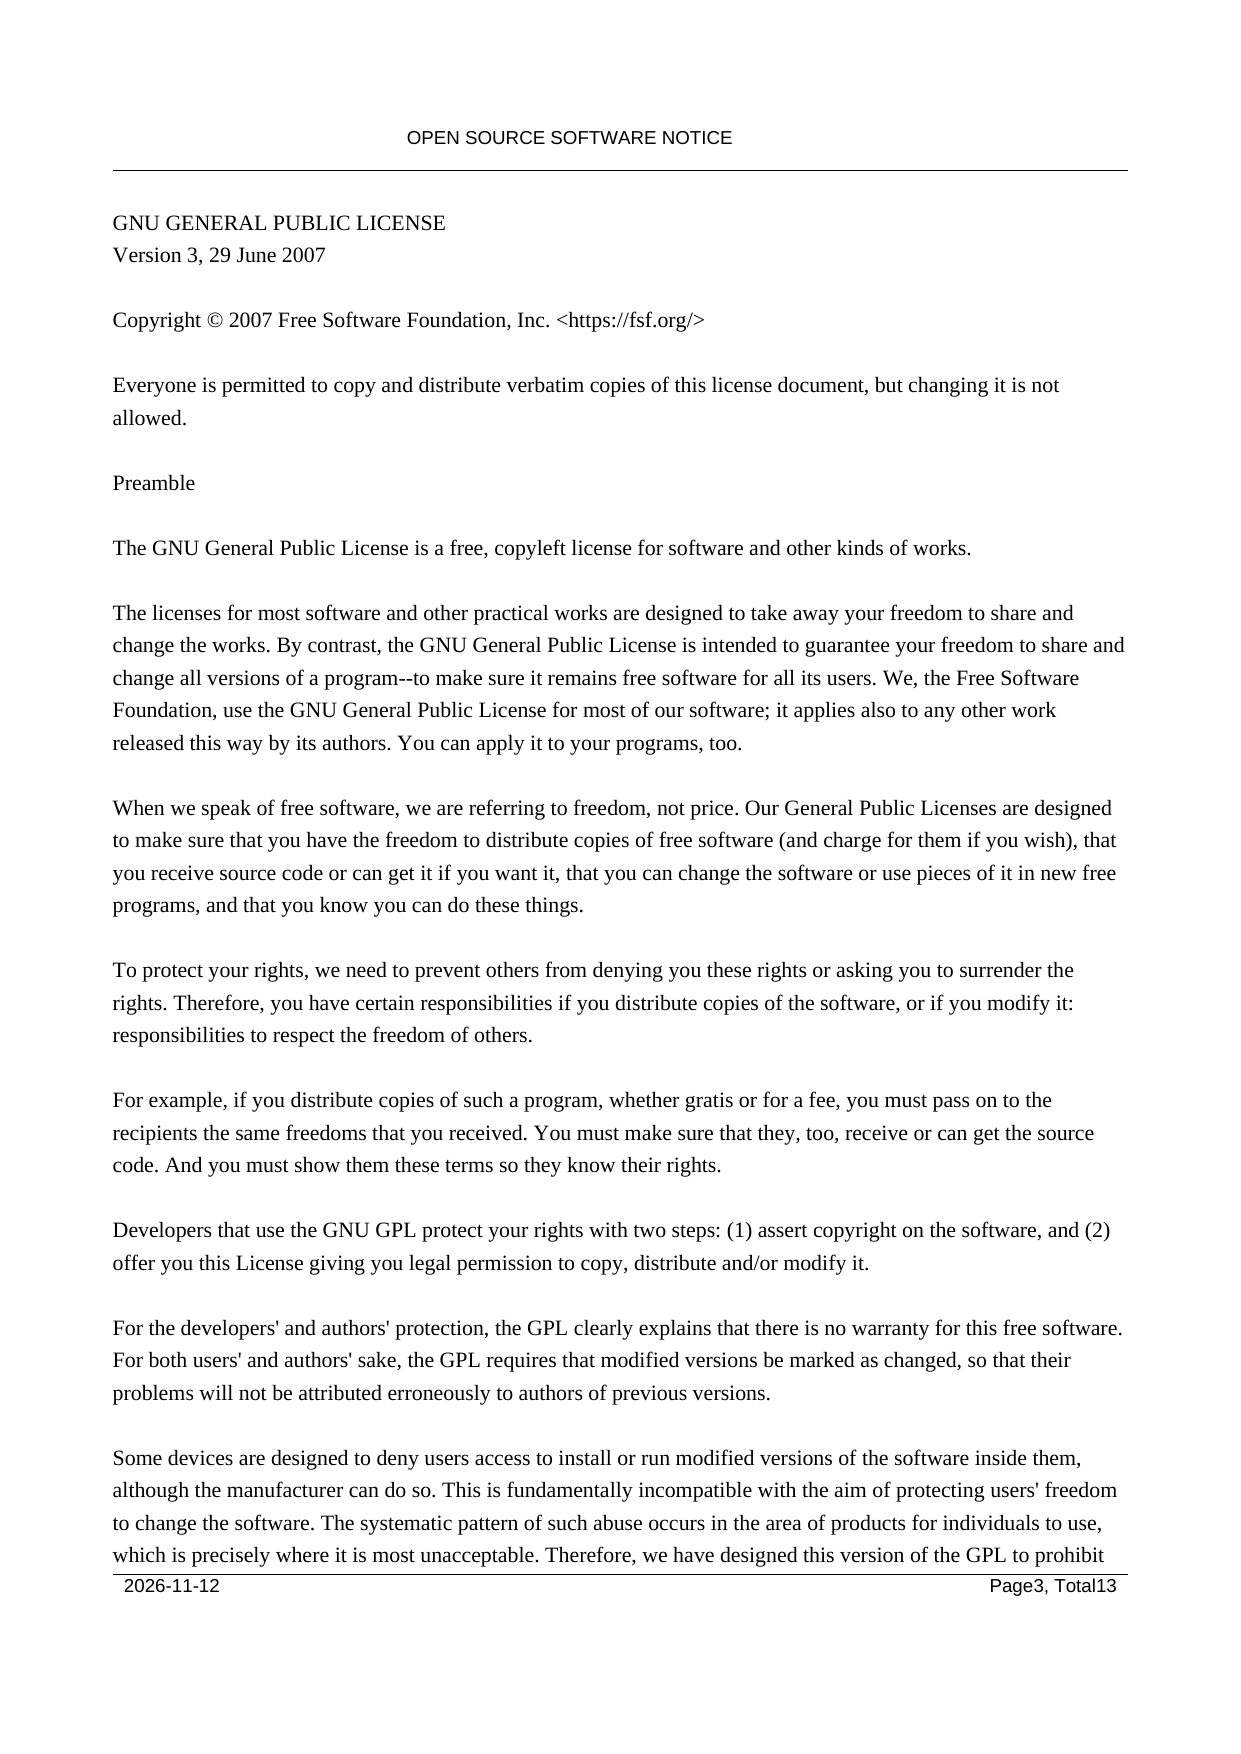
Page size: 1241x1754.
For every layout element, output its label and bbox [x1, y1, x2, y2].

text [112, 206, 1128, 1571]
